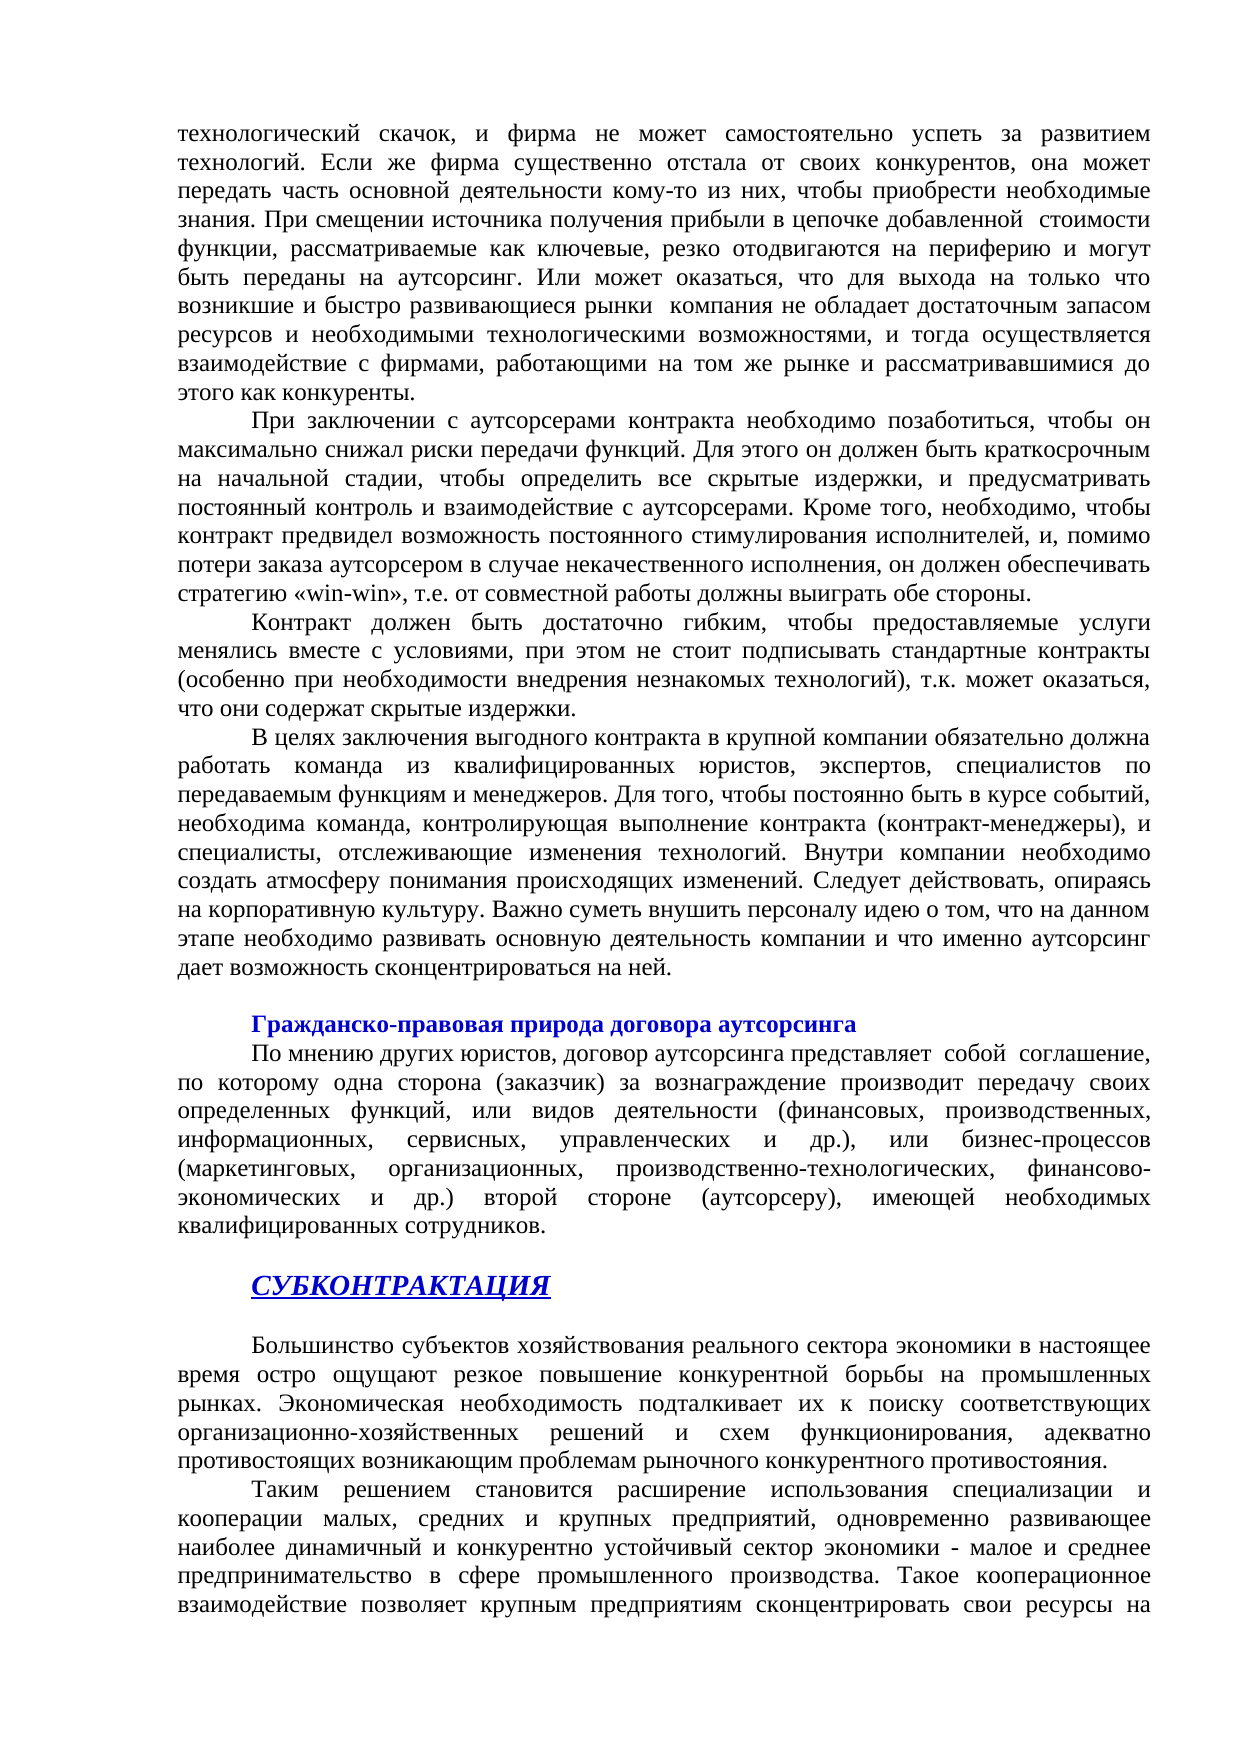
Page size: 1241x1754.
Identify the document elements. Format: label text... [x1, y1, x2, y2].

text При заключении с аутсорсерами контракта необходимо позаботиться, чтобы он максимально снижал риски передачи функций. Для этого он должен быть краткосрочным на начальной стадии, чтобы определить все скрытые издержки, и предусматривать постоянный контроль и взаимодействие с аутсорсерами. Кроме того, необходимо, чтобы контракт предвидел возможность постоянного стимулирования исполнителей, и, помимо потери заказа аутсорсером в случае некачественного исполнения, он должен обеспечивать стратегию «win-win», т.е. от совместной работы должны выиграть обе стороны. [177, 406, 1152, 607]
text По мнению других юристов, договор аутсорсинга представляет собой соглашение, по которому одна сторона (заказчик) за вознаграждение производит передачу своих определенных функций, или видов деятельности (финансовых, производственных, информационных, сервисных, управленческих и др.), или бизнес-процессов (маркетинговых, организационных, производственно-технологических, финансово-экономических и др.) второй стороне (аутсорсеру), имеющей необходимых квалифицированных сотрудников. [177, 1038, 1152, 1239]
text Большинство субъектов хозяйствования реального сектора экономики в настоящее время остро ощущают резкое повышение конкурентной борьбы на промышленных рынках. Экономическая необходимость подталкивает их к поиску соответствующих организационно-хозяйственных решений и схем функционирования, адекватно противостоящих возникающим проблемам рыночного конкурентного противостояния. [177, 1330, 1152, 1474]
text СУБКОНТРАКТАЦИЯ [177, 1268, 1152, 1302]
text Контракт должен быть достаточно гибким, чтобы предоставляемые услуги менялись вместе с условиями, при этом не стоит подписывать стандартные контракты (особенно при необходимости внедрения незнакомых технологий), т.к. может оказаться, что они содержат скрытые издержки. [177, 607, 1152, 722]
text Гражданско-правовая природа договора аутсорсинга [177, 1009, 1152, 1038]
text В целях заключения выгодного контракта в крупной компании обязательно должна работать команда из квалифицированных юристов, экспертов, специалистов по передаваемым функциям и менеджеров. Для того, чтобы постоянно быть в курсе событий, необходима команда, контролирующая выполнение контракта (контракт-менеджеры), и специалисты, отслеживающие изменения технологий. Внутри компании необходимо создать атмосферу понимания происходящих изменений. Следует действовать, опираясь на корпоративную культуру. Важно суметь внушить персоналу идею о том, что на данном этапе необходимо развивать основную деятельность компании и что именно аутсорсинг дает возможность сконцентрироваться на ней. [177, 722, 1152, 981]
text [177, 118, 1152, 406]
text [177, 1474, 1152, 1618]
